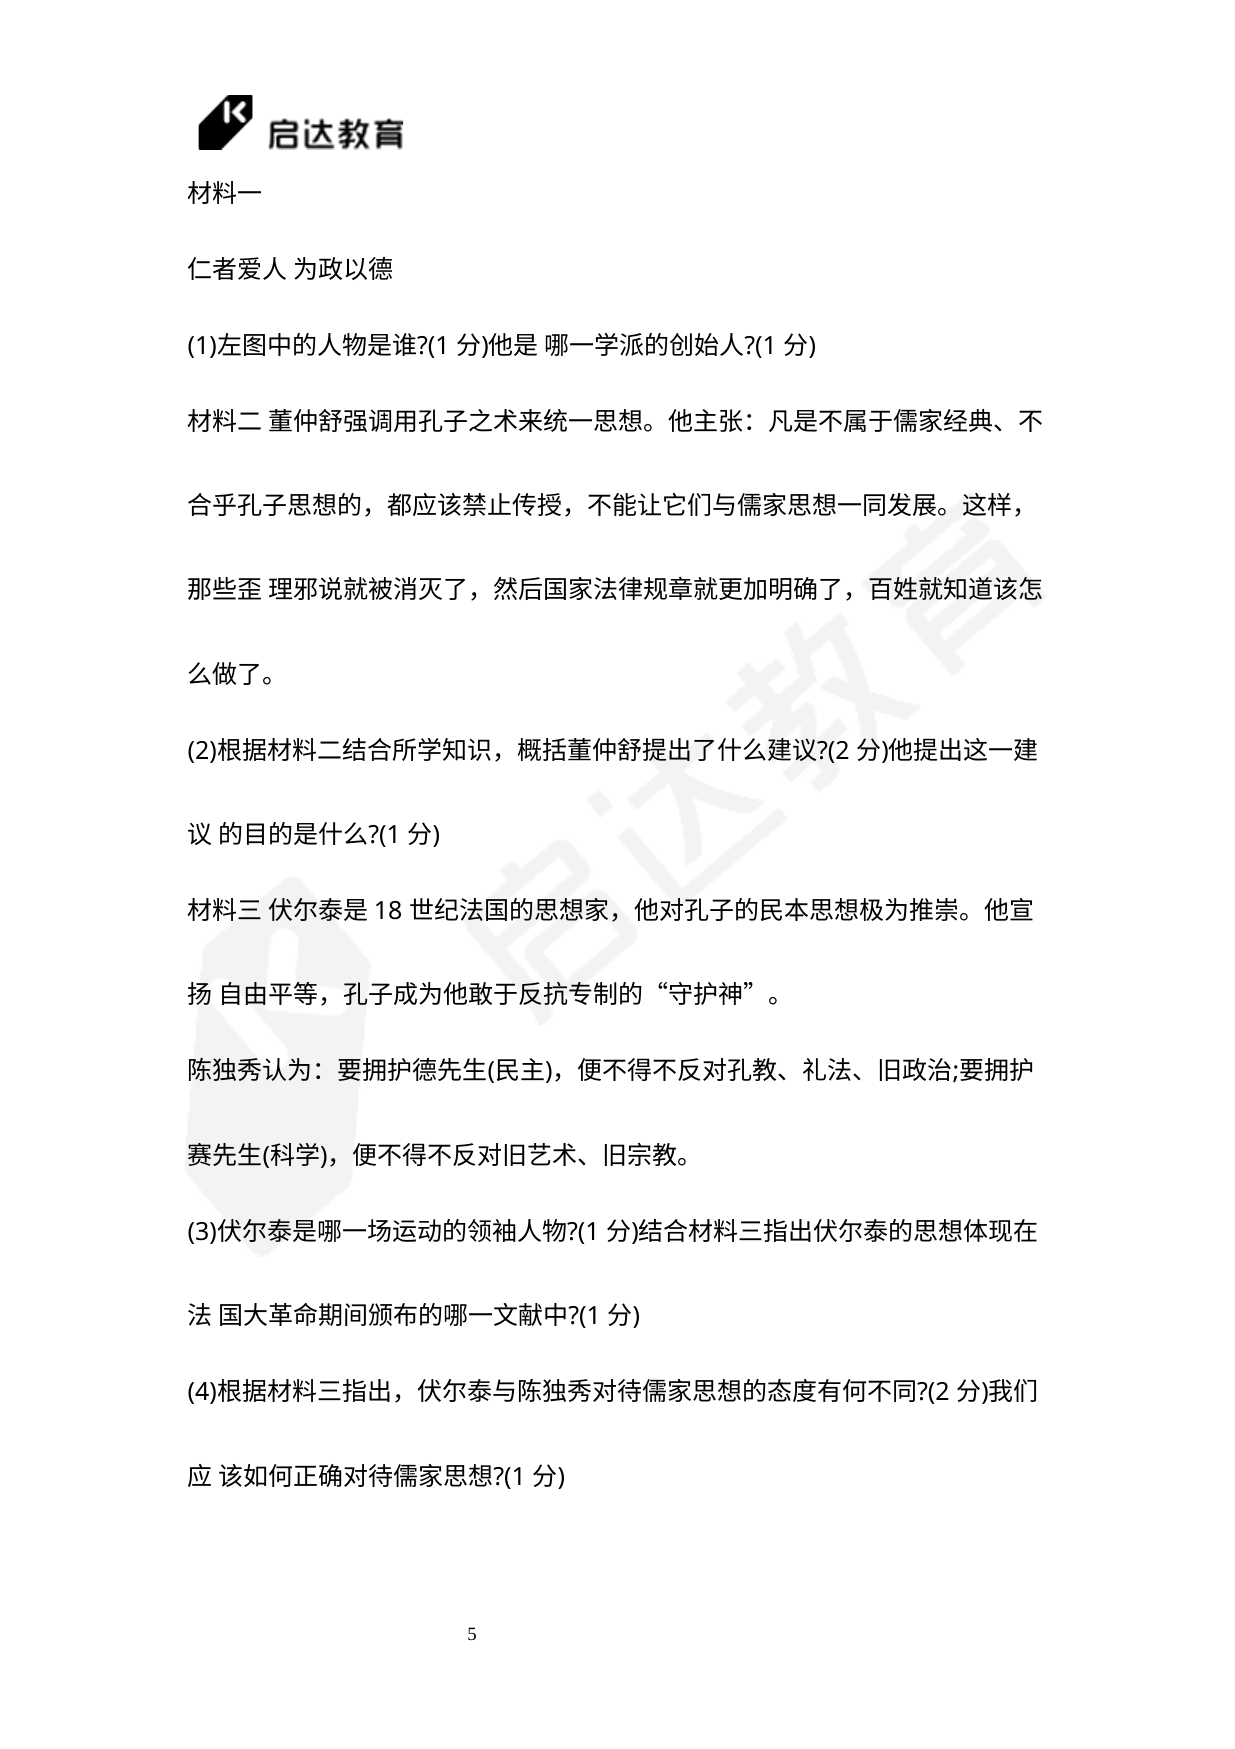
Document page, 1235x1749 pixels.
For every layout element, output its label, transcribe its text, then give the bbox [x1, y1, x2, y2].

text 材料三 伏尔泰是 18 世纪法国的思想家，他对孔子的民本思想极为推崇。他宣扬 自由平等，孔子成为他敢于反抗专制的“守护神”。 [187, 876, 1047, 1026]
text (1)左图中的人物是谁?(1 分)他是 哪一学派的创始人?(1 分) [187, 311, 1047, 376]
text (3)伏尔泰是哪一场运动的领袖人物?(1 分)结合材料三指出伏尔泰的思想体现在法 国大革命期间颁布的哪一文献中?(1 分) [187, 1197, 1047, 1346]
picture [198, 95, 404, 150]
text 仁者爱人 为政以德 [187, 235, 1047, 300]
text (2)根据材料二结合所学知识，概括董仲舒提出了什么建议?(2 分)他提出这一建议 的目的是什么?(1 分) [187, 716, 1047, 865]
text (4)根据材料三指出，伏尔泰与陈独秀对待儒家思想的态度有何不同?(2 分)我们应 该如何正确对待儒家思想?(1 分) [187, 1357, 1047, 1507]
text 材料二 董仲舒强调用孔子之术来统一思想。他主张：凡是不属于儒家经典、不 合乎孔子思想的，都应该禁止传授，不能让它们与儒家思想一同发展。这样，那些歪 理邪说就被消灭了，然后国家法律规章就更加明确了，百姓就知道该怎么做了。 [187, 387, 1047, 705]
text 材料一 [187, 159, 1047, 224]
text 陈独秀认为：要拥护德先生(民主)，便不得不反对孔教、礼法、旧政治;要拥护 赛先生(科学)，便不得不反对旧艺术、旧宗教。 [187, 1036, 1047, 1186]
